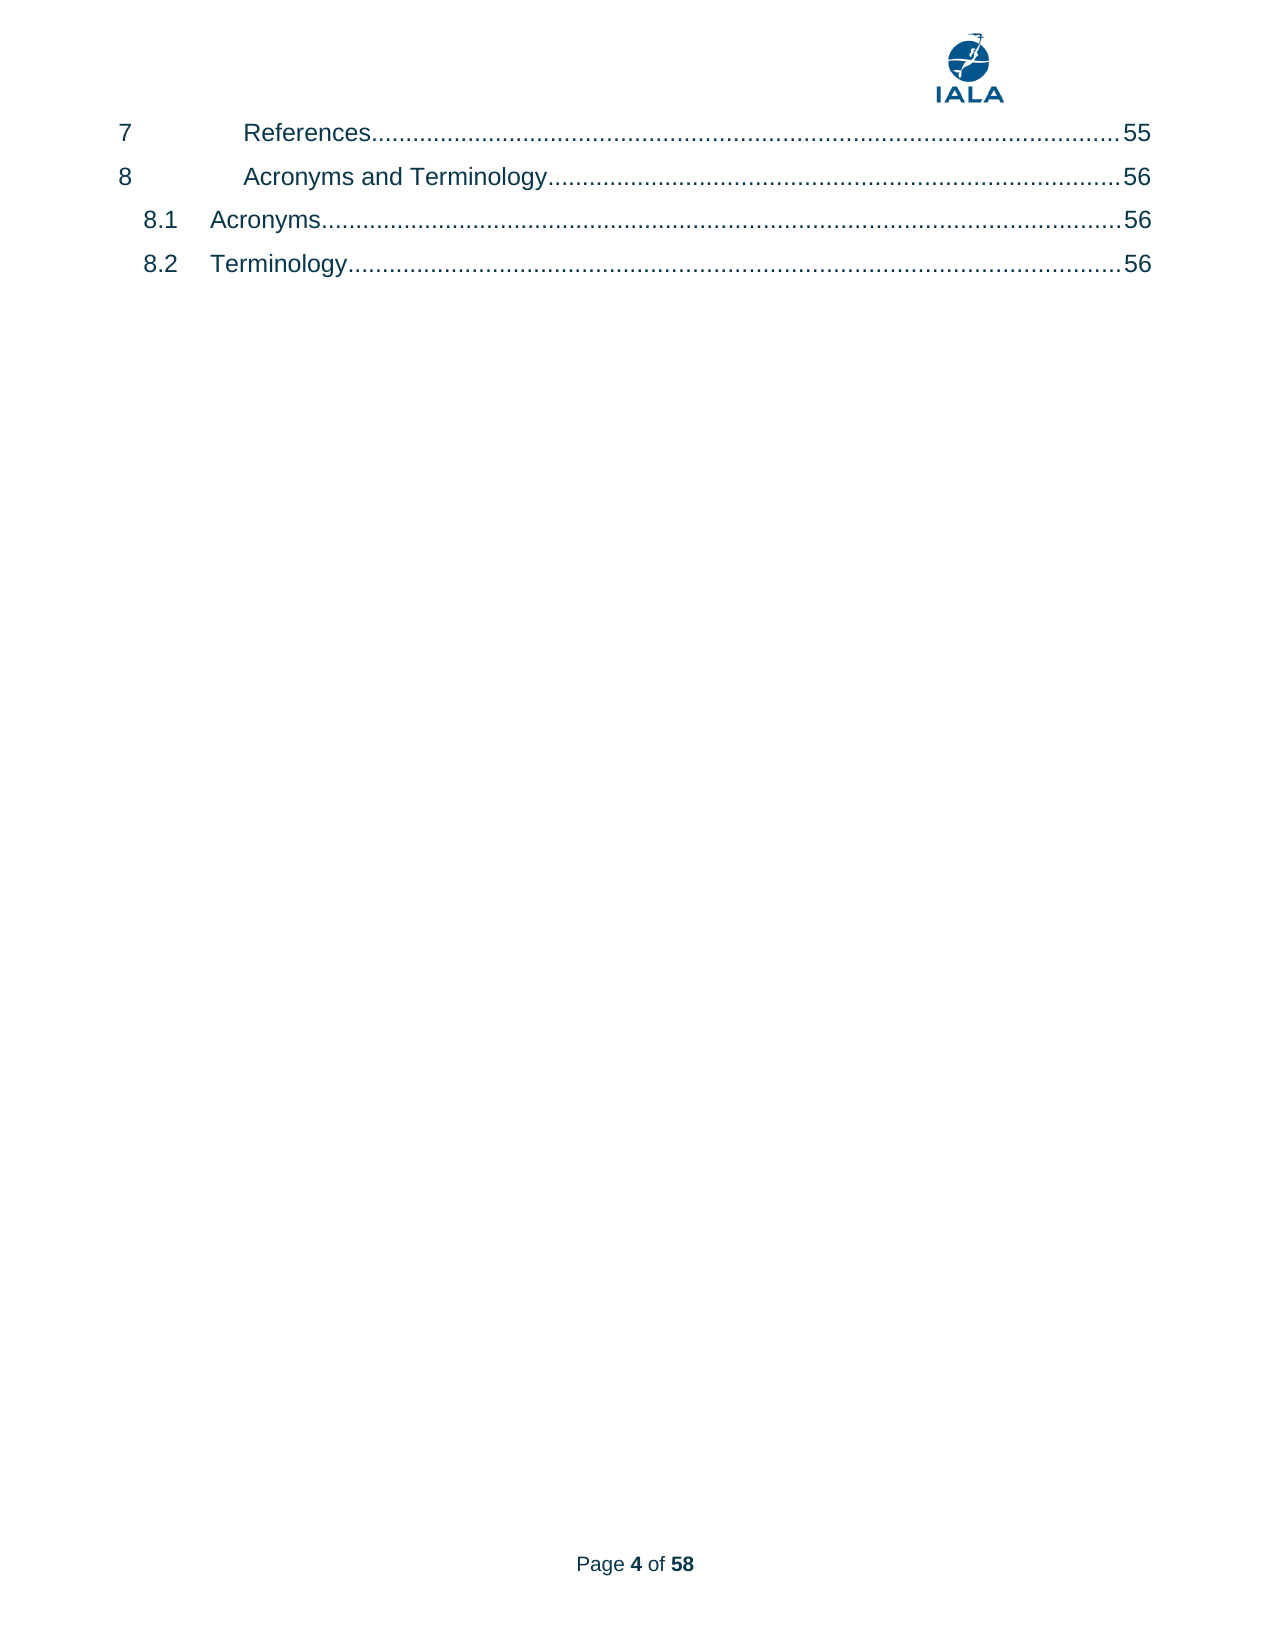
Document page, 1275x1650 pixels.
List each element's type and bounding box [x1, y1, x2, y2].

picture [921, 25, 1016, 118]
